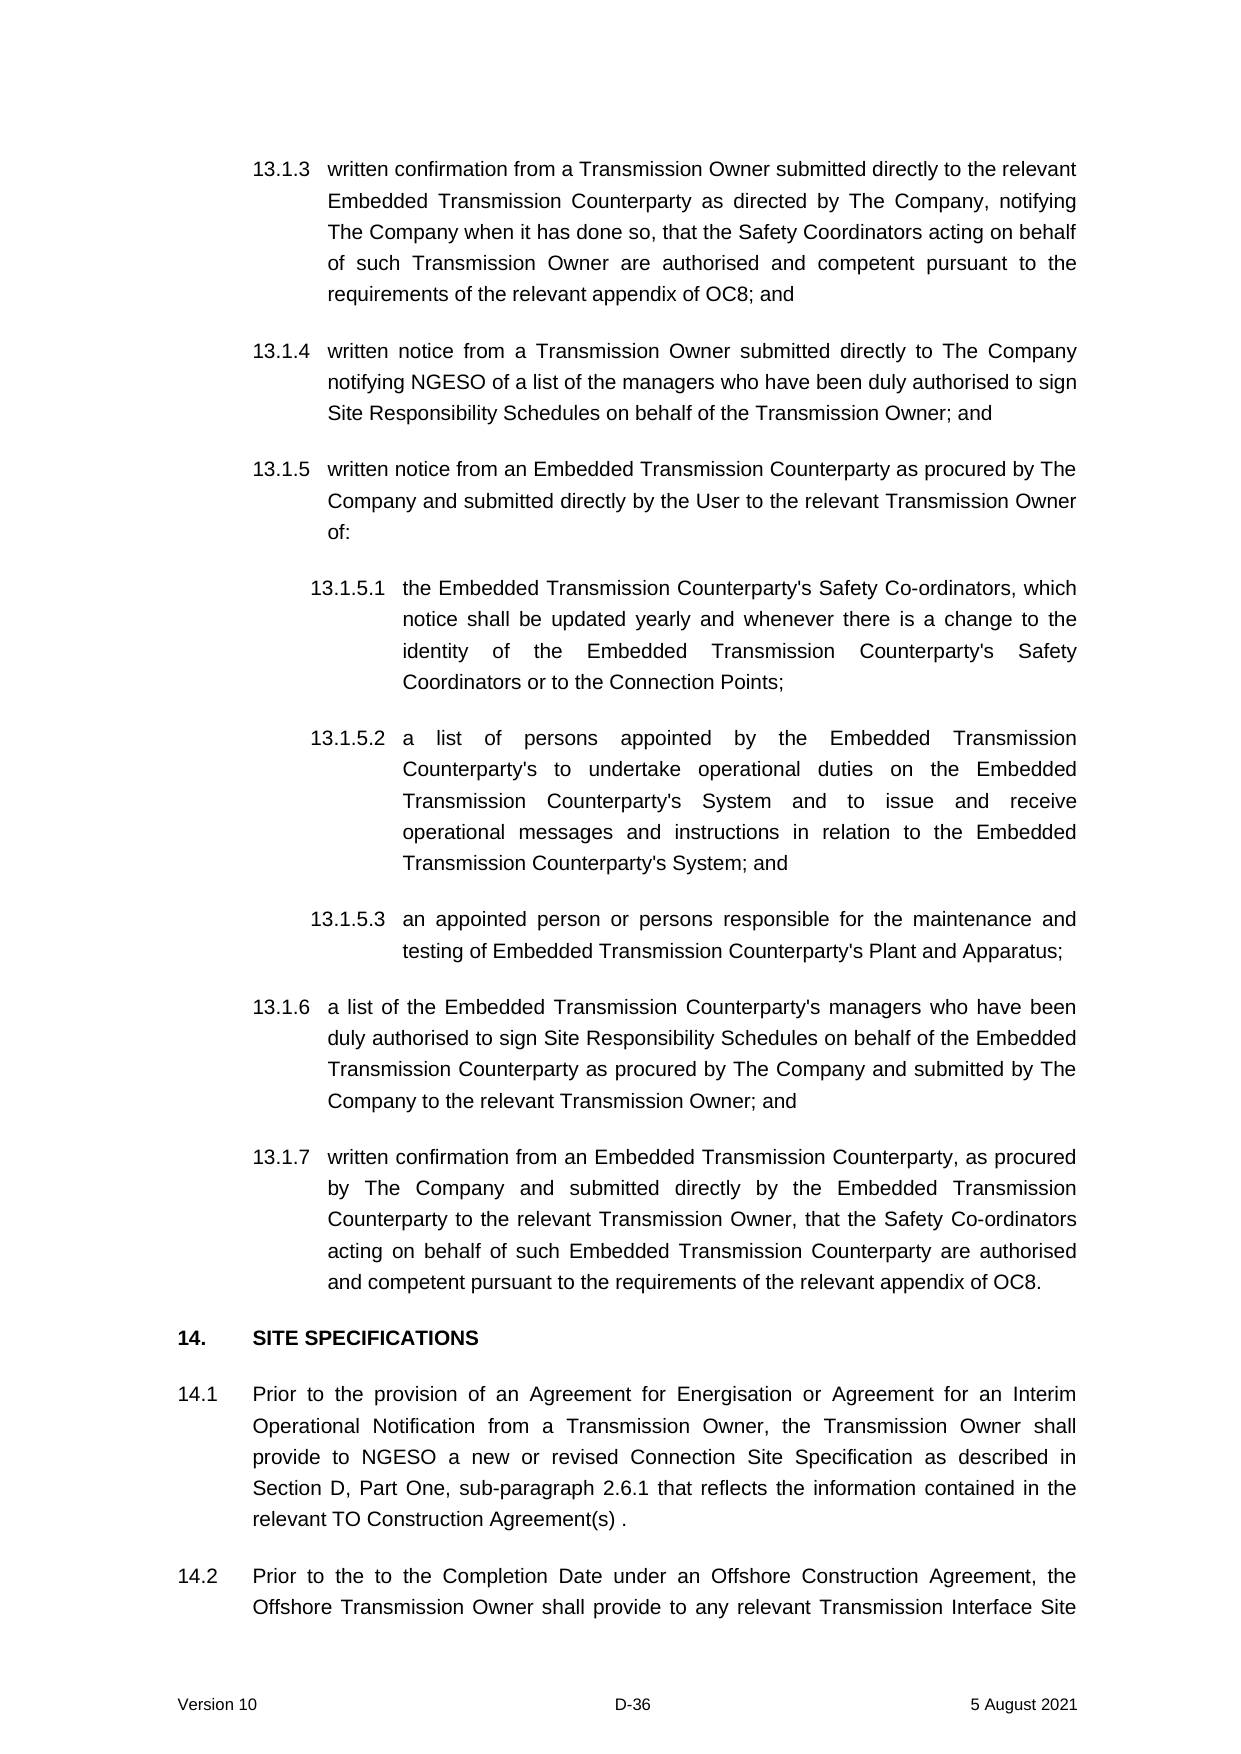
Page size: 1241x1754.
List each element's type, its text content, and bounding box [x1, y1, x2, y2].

subtitle 13.1.6 a list of the Embedded Transmission Counterparty's managers who have been duly authorised to sign Site Responsibility Schedules on behalf of the Embedded Transmission Counterparty as procured by The Company and submitted by The Company to the relevant Transmission Owner; and [252, 987, 1078, 1112]
subtitle 13.1.5.3 an appointed person or persons responsible for the maintenance and testing of Embedded Transmission Counterparty's Plant and Apparatus; [310, 900, 1078, 962]
subtitle 13.1.4 written notice from a Transmission Owner submitted directly to The Company notifying NGESO of a list of the managers who have been duly authorised to sign Site Responsibility Schedules on behalf of the Transmission Owner; and [252, 331, 1078, 425]
text 14. SITE SPECIFICATIONS [177, 1319, 1078, 1350]
subtitle 13.1.5.1 the Embedded Transmission Counterparty's Safety Co-ordinators, which notice shall be updated yearly and whenever there is a change to the identity of the Embedded Transmission Counterparty's Safety Coordinators or to the Connection Points; [310, 569, 1078, 694]
subtitle 13.1.3 written confirmation from a Transmission Owner submitted directly to the relevant Embedded Transmission Counterparty as directed by The Company, notifying The Company when it has done so, that the Safety Coordinators acting on behalf of such Transmission Owner are authorised and competent pursuant to the requirements of the relevant appendix of OC8; and [252, 150, 1078, 306]
subtitle 13.1.5 written notice from an Embedded Transmission Counterparty as procured by The Company and submitted directly by the User to the relevant Transmission Owner of: [252, 450, 1078, 544]
subtitle 13.1.5.2 a list of persons appointed by the Embedded Transmission Counterparty's to undertake operational duties on the Embedded Transmission Counterparty's System and to issue and receive operational messages and instructions in relation to the Embedded Transmission Counterparty's System; and [310, 719, 1078, 875]
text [177, 1556, 1078, 1619]
subtitle 13.1.7 written confirmation from an Embedded Transmission Counterparty, as procured by The Company and submitted directly by the Embedded Transmission Counterparty to the relevant Transmission Owner, that the Safety Co-ordinators acting on behalf of such Embedded Transmission Counterparty are authorised and competent pursuant to the requirements of the relevant appendix of OC8. [252, 1137, 1078, 1294]
text 14.1 Prior to the provision of an Agreement for Energisation or Agreement for an Interim Operational Notification from a Transmission Owner, the Transmission Owner shall provide to NGESO a new or revised Connection Site Specification as described in Section D, Part One, sub-paragraph 2.6.1 that reflects the information contained in the relevant TO Construction Agreement(s) . [177, 1375, 1078, 1531]
